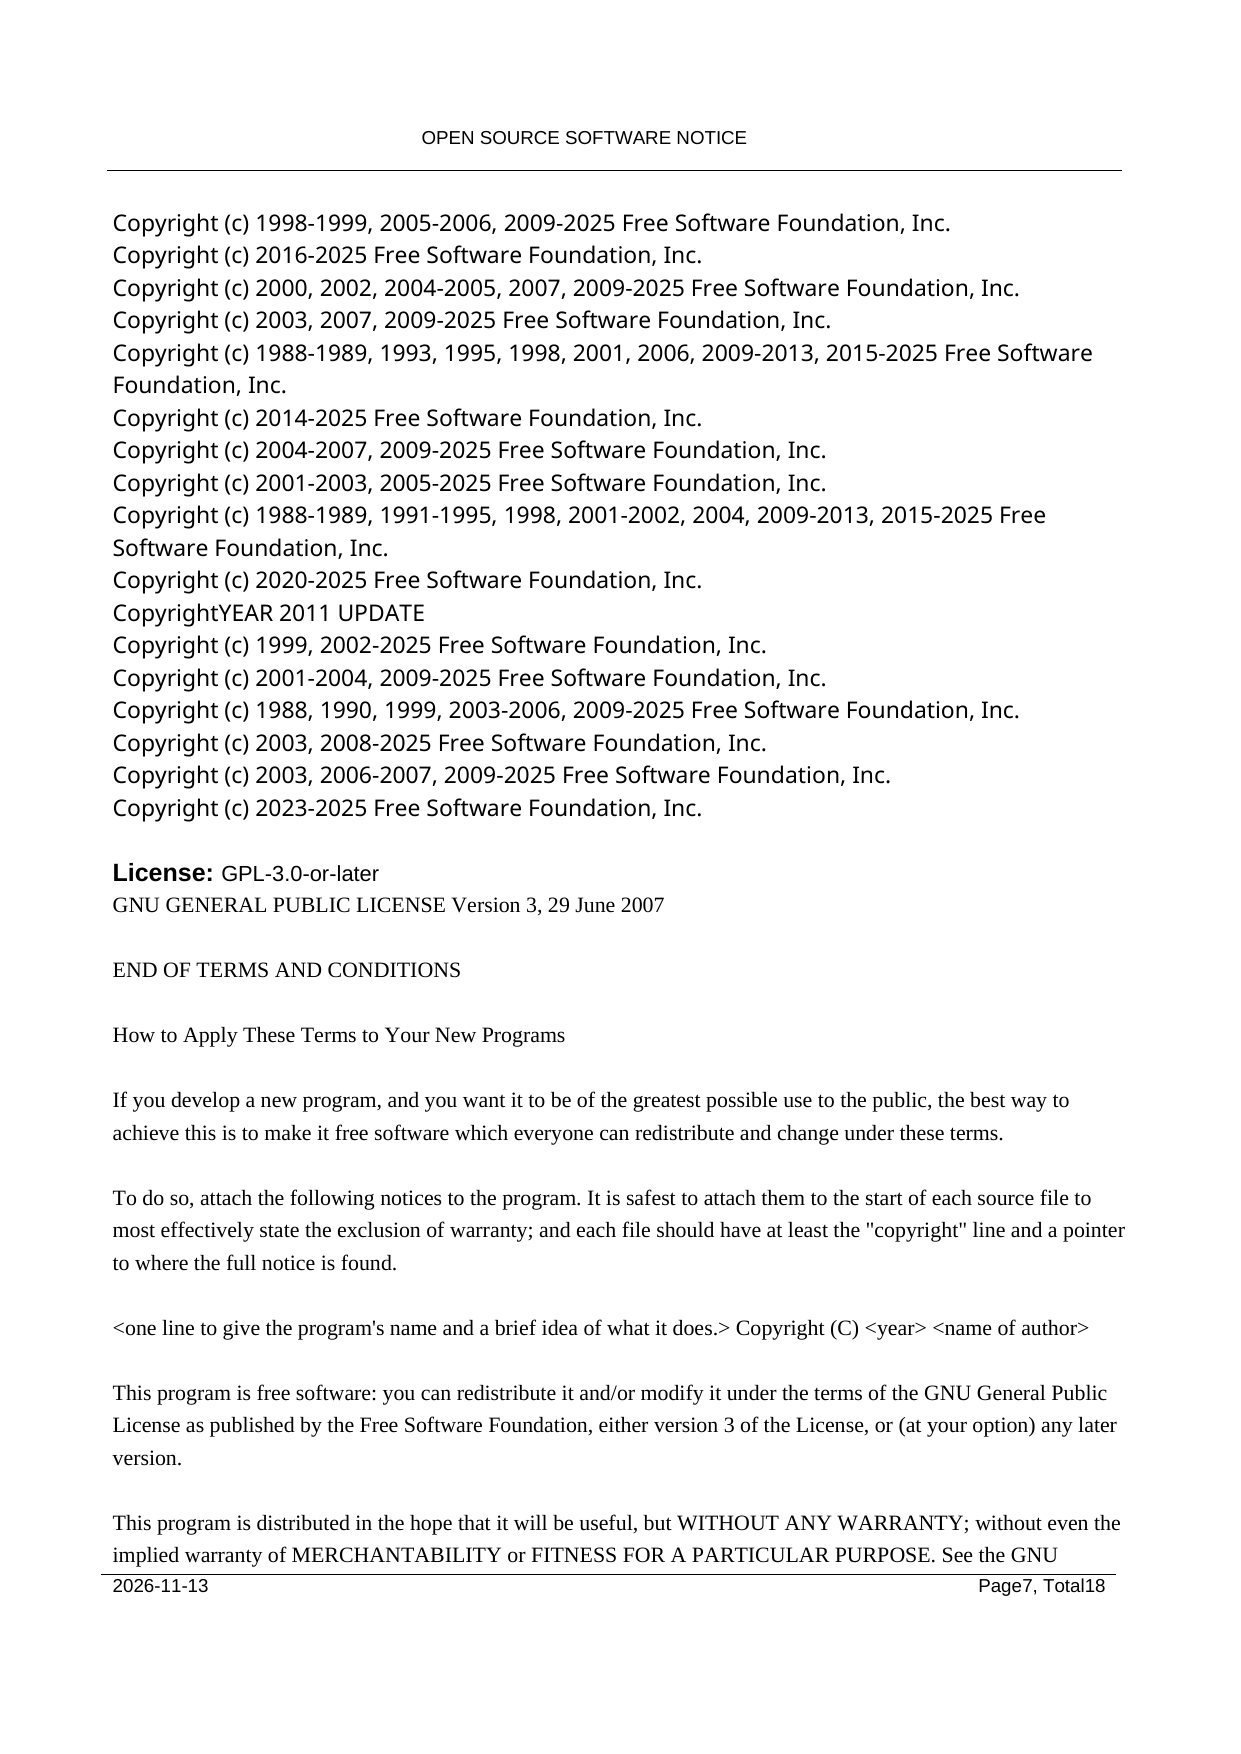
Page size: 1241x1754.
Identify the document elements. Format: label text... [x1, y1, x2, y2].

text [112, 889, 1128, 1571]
text License: GPL-3.0-or-later [112, 856, 1128, 889]
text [112, 206, 1128, 856]
